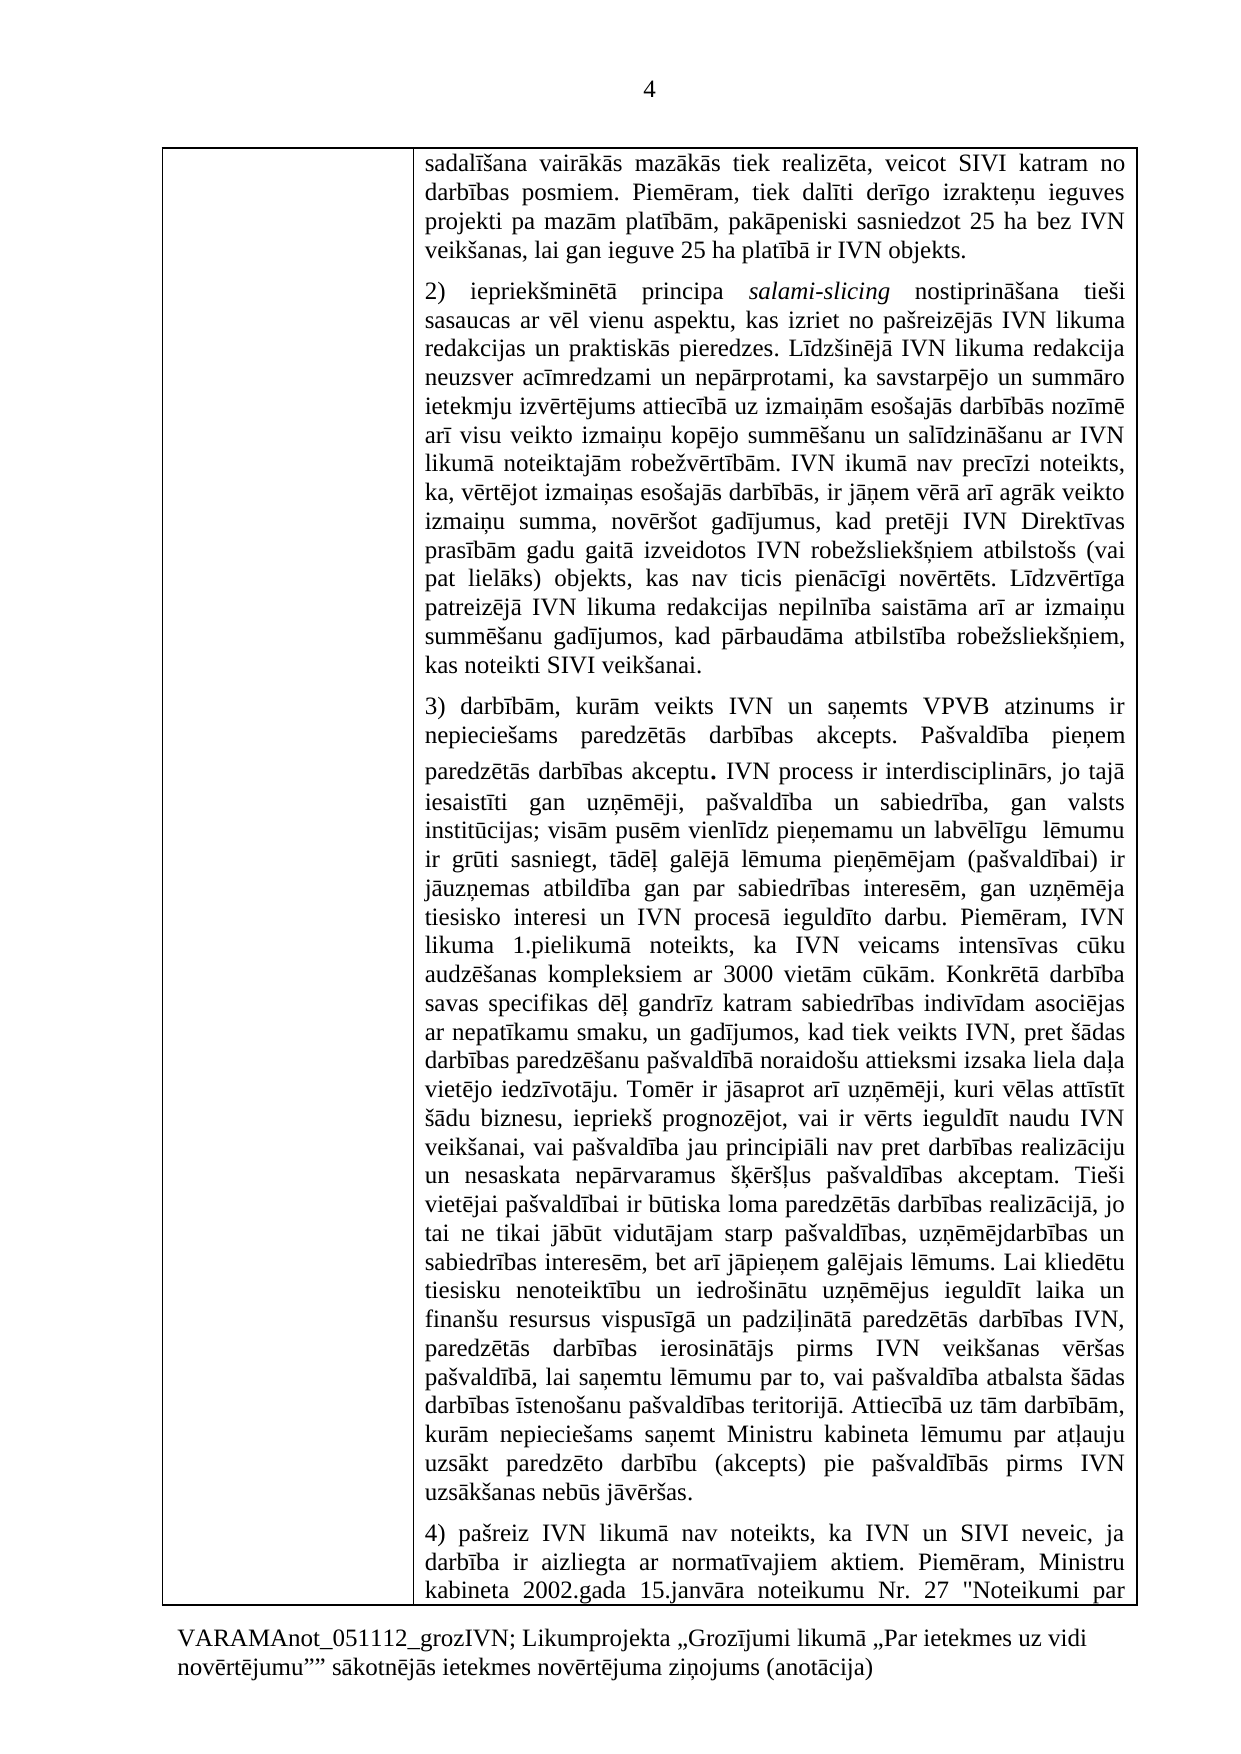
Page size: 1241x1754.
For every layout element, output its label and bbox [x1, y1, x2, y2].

table_cell [163, 149, 413, 1604]
table_cell [414, 149, 1136, 1604]
